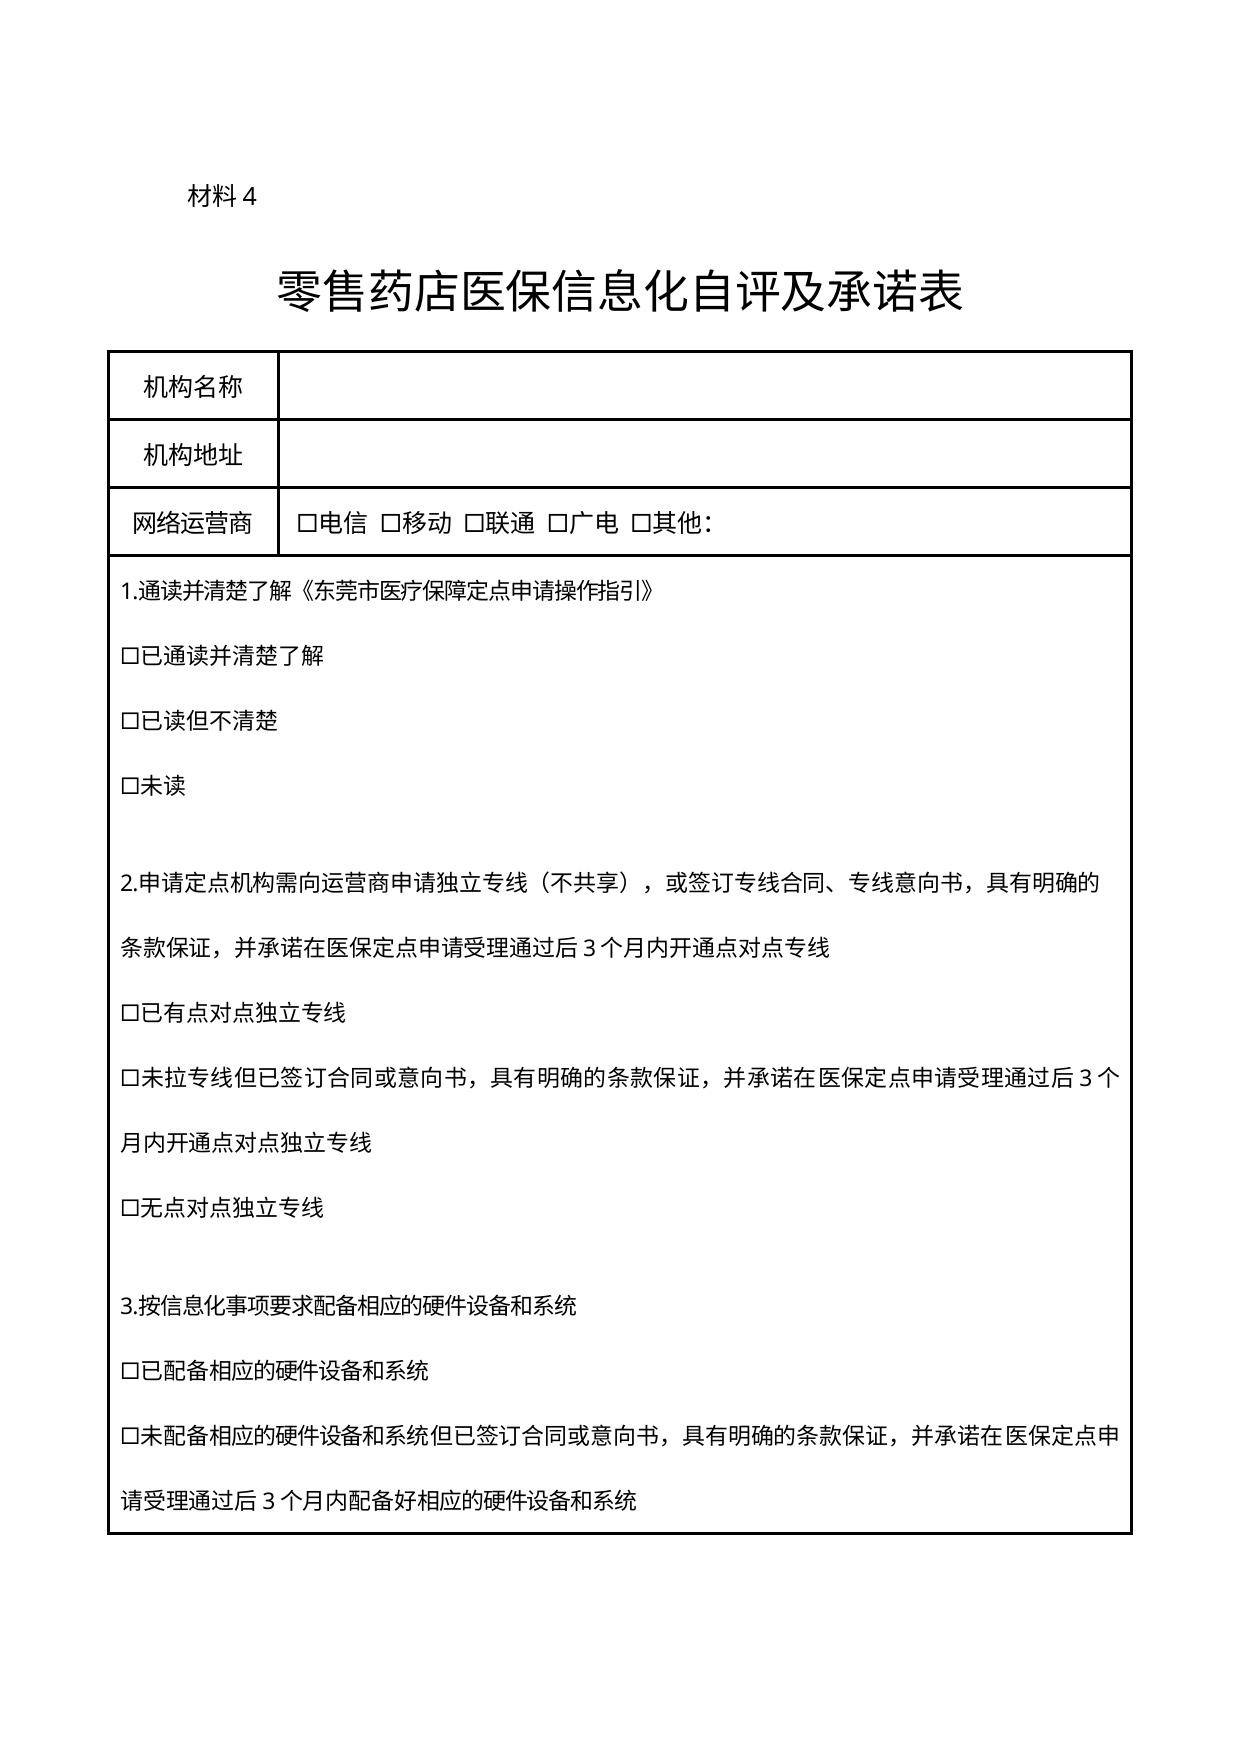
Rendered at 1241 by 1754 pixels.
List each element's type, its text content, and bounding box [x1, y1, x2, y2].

text 零售药店医保信息化自评及承诺表 [187, 239, 1053, 337]
text 材料4 [187, 162, 1053, 227]
table_header 机构名称 [110, 353, 277, 418]
table_cell 机构地址 [110, 421, 277, 486]
table_cell 电信 移动 联通 广电 其他： [280, 489, 1130, 554]
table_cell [110, 557, 1130, 1532]
table_cell 网络运营商 [110, 489, 277, 554]
table_cell [280, 421, 1130, 486]
table_header [280, 353, 1130, 418]
